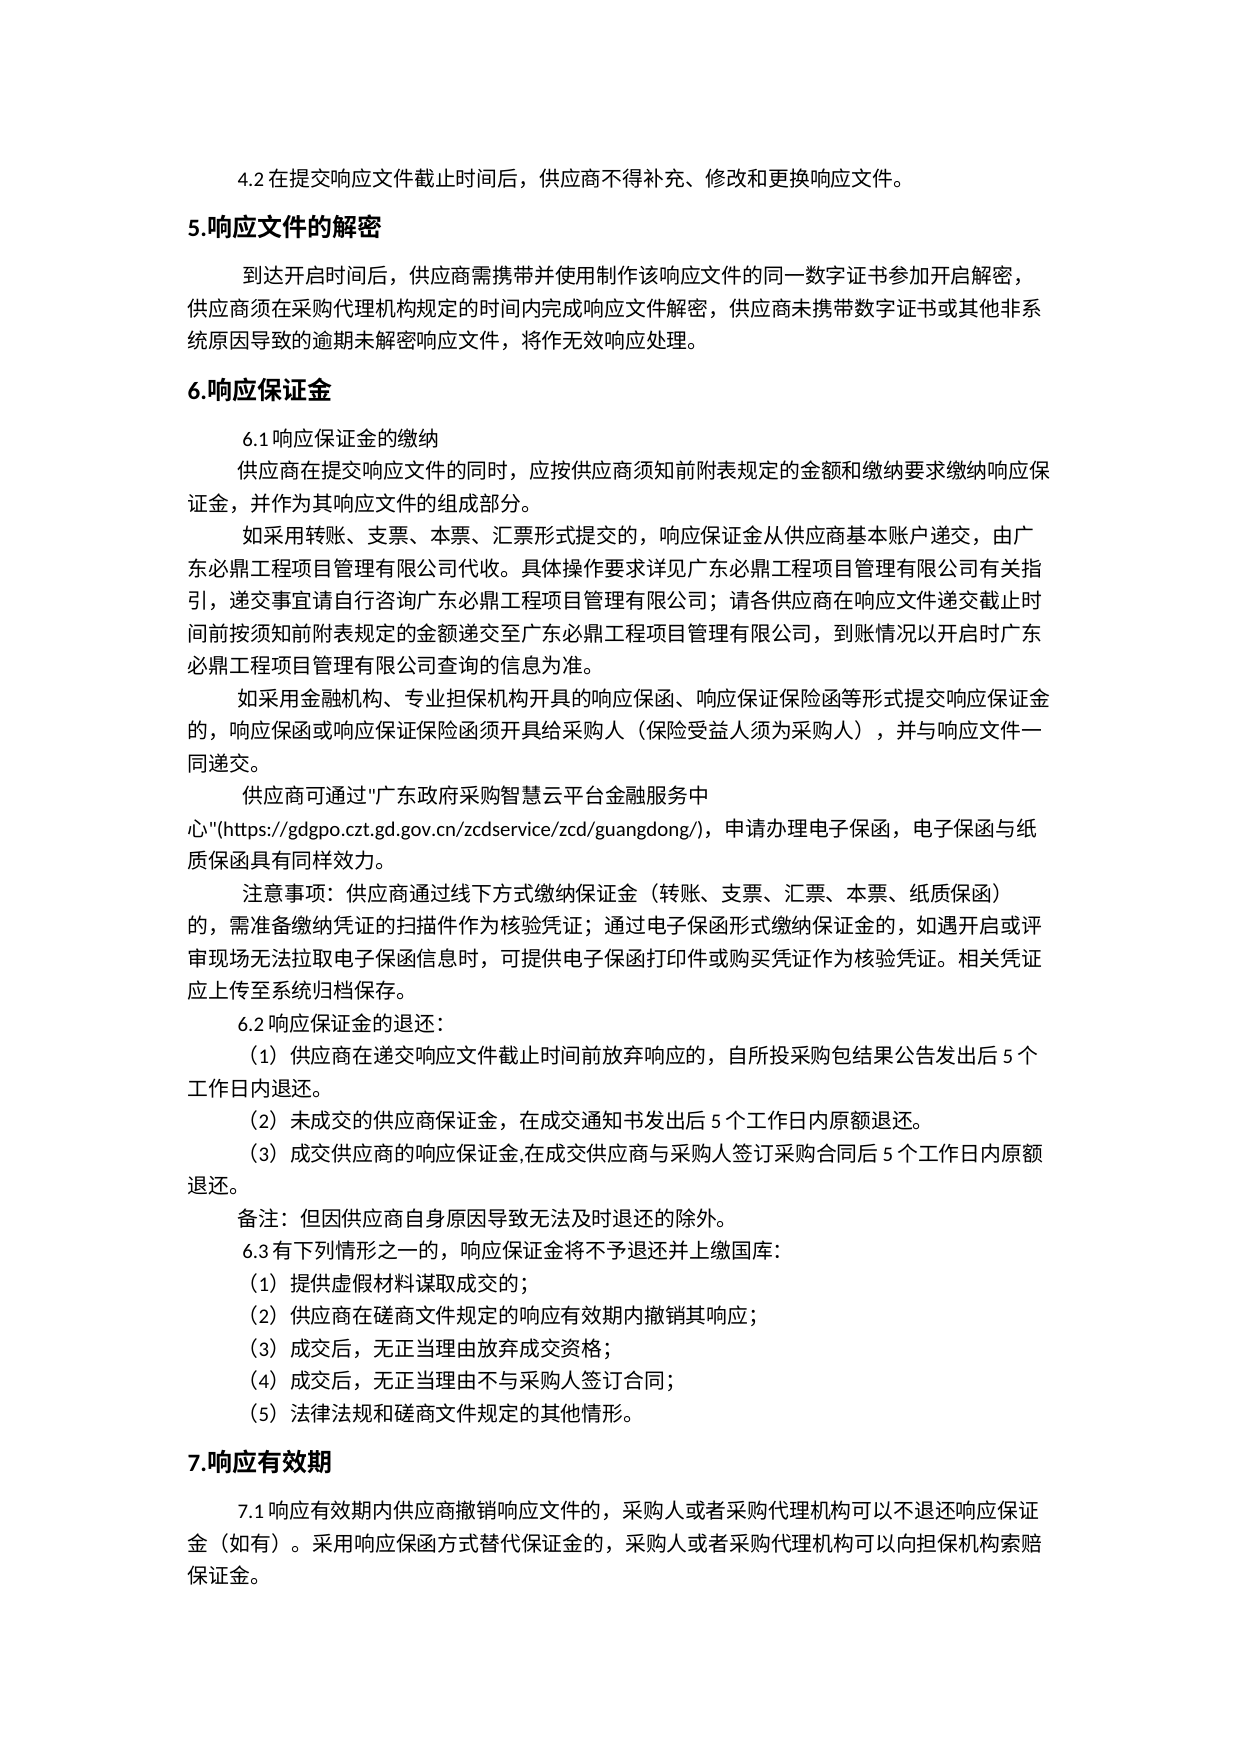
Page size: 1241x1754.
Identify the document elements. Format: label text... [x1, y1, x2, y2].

text （2）供应商在磋商文件规定的响应有效期内撤销其响应； [187, 1299, 1053, 1332]
text （2）未成交的供应商保证金，在成交通知书发出后5个工作日内原额退还。 [187, 1104, 1053, 1137]
text 7.响应有效期 [187, 1429, 1053, 1494]
text 6.响应保证金 [187, 357, 1053, 422]
text 如采用金融机构、专业担保机构开具的响应保函、响应保证保险函等形式提交响应保证金的，响应保函或响应保证保险函须开具给采购人（保险受益人须为采购人），并与响应文件一同递交。 [187, 682, 1053, 779]
text （3）成交供应商的响应保证金,在成交供应商与采购人签订采购合同后5个工作日内原额退还。 [187, 1137, 1053, 1202]
text 到达开启时间后，供应商需携带并使用制作该响应文件的同一数字证书参加开启解密，供应商须在采购代理机构规定的时间内完成响应文件解密，供应商未携带数字证书或其他非系统原因导致的逾期未解密响应文件，将作无效响应处理。 [187, 259, 1053, 357]
text 4.2在提交响应文件截止时间后，供应商不得补充、修改和更换响应文件。 [187, 162, 1053, 194]
text （5）法律法规和磋商文件规定的其他情形。 [187, 1397, 1053, 1429]
text （1）提供虚假材料谋取成交的； [187, 1267, 1053, 1299]
text 供应商在提交响应文件的同时，应按供应商须知前附表规定的金额和缴纳要求缴纳响应保证金，并作为其响应文件的组成部分。 [187, 454, 1053, 519]
text 6.1响应保证金的缴纳 [187, 422, 1053, 454]
text 如采用转账、支票、本票、汇票形式提交的，响应保证金从供应商基本账户递交，由广东必鼎工程项目管理有限公司代收。具体操作要求详见广东必鼎工程项目管理有限公司有关指引，递交事宜请自行咨询广东必鼎工程项目管理有限公司；请各供应商在响应文件递交截止时间前按须知前附表规定的金额递交至广东必鼎工程项目管理有限公司，到账情况以开启时广东必鼎工程项目管理有限公司查询的信息为准。 [187, 519, 1053, 682]
text 6.2响应保证金的退还： [187, 1007, 1053, 1039]
text 备注：但因供应商自身原因导致无法及时退还的除外。 [187, 1202, 1053, 1234]
text （1）供应商在递交响应文件截止时间前放弃响应的，自所投采购包结果公告发出后5个工作日内退还。 [187, 1039, 1053, 1104]
text 供应商可通过"广东政府采购智慧云平台金融服务中心"(https://gdgpo.czt.gd.gov.cn/zcdservice/zcd/guangdong/)，申请办理电子保函，电子保函与纸质保函具有同样效力。 [187, 779, 1053, 877]
text 6.3有下列情形之一的，响应保证金将不予退还并上缴国库： [187, 1234, 1053, 1267]
text 7.1响应有效期内供应商撤销响应文件的，采购人或者采购代理机构可以不退还响应保证金（如有）。采用响应保函方式替代保证金的，采购人或者采购代理机构可以向担保机构索赔保证金。 [187, 1494, 1053, 1592]
text 注意事项：供应商通过线下方式缴纳保证金（转账、支票、汇票、本票、纸质保函）的，需准备缴纳凭证的扫描件作为核验凭证；通过电子保函形式缴纳保证金的，如遇开启或评审现场无法拉取电子保函信息时，可提供电子保函打印件或购买凭证作为核验凭证。相关凭证应上传至系统归档保存。 [187, 877, 1053, 1007]
text （3）成交后，无正当理由放弃成交资格； [187, 1332, 1053, 1364]
text 5.响应文件的解密 [187, 194, 1053, 259]
text （4）成交后，无正当理由不与采购人签订合同； [187, 1364, 1053, 1397]
